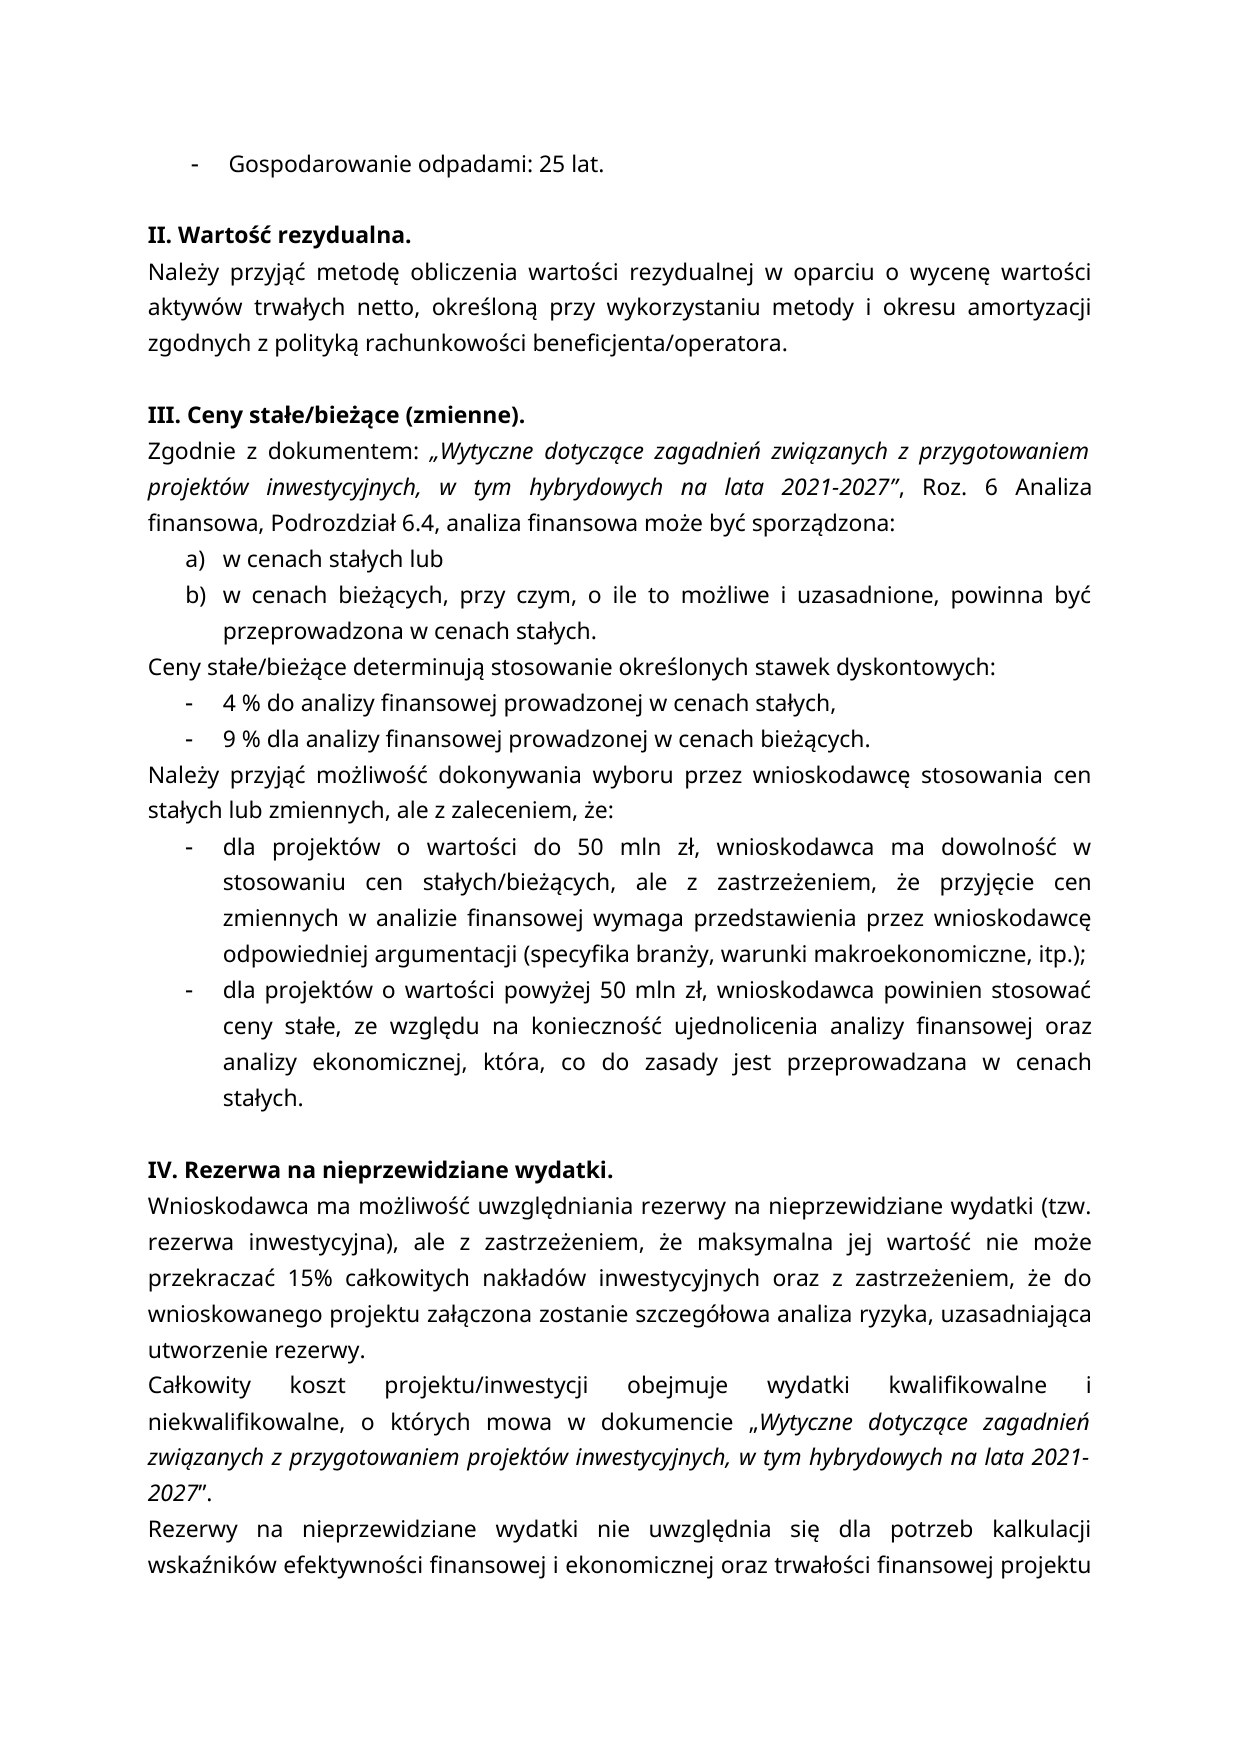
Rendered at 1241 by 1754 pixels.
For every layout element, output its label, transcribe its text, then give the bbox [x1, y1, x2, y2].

text IV. Rezerwa na nieprzewidziane wydatki. [148, 1154, 1093, 1185]
text Należy przyjąć możliwość dokonywania wyboru przez wnioskodawcę stosowania cen stałych lub zmiennych, ale z zaleceniem, że: [148, 758, 1093, 826]
text Wnioskodawca ma możliwość uwzględniania rezerwy na nieprzewidziane wydatki (tzw. rezerwa inwestycyjna), ale z zastrzeżeniem, że maksymalna jej wartość nie może przekraczać 15% całkowitych nakładów inwestycyjnych oraz z zastrzeżeniem, że do wnioskowanego projektu załączona zostanie szczegółowa analiza ryzyka, uzasadniająca utworzenie rezerwy. [148, 1190, 1093, 1365]
list 4 % do analizy finansowej prowadzonej w cenach stałych, [185, 687, 1093, 718]
list w cenach stałych lub [185, 543, 1093, 574]
list Gospodarowanie odpadami: 25 lat. [191, 148, 1093, 179]
list dla projektów o wartości powyżej 50 mln zł, wnioskodawca powinien stosować ceny stałe, ze względu na konieczność ujednolicenia analizy finansowej oraz analizy ekonomicznej, która, co do zasady jest przeprowadzana w cenach stałych. [185, 974, 1093, 1113]
list dla projektów o wartości do 50 mln zł, wnioskodawca ma dowolność w stosowaniu cen stałych/bieżących, ale z zastrzeżeniem, że przyjęcie cen zmiennych w analizie finansowej wymaga przedstawienia przez wnioskodawcę odpowiedniej argumentacji (specyfika branży, warunki makroekonomiczne, itp.); [185, 830, 1093, 969]
text Zgodnie z dokumentem: „Wytyczne dotyczące zagadnień związanych z przygotowaniem projektów inwestycyjnych, w tym hybrydowych na lata 2021-2027”, Roz. 6 Analiza finansowa, Podrozdział 6.4, analiza finansowa może być sporządzona: [148, 435, 1093, 538]
text Całkowity koszt projektu/inwestycji obejmuje wydatki kwalifikowalne i niekwalifikowalne, o których mowa w dokumencie „Wytyczne dotyczące zagadnień związanych z przygotowaniem projektów inwestycyjnych, w tym hybrydowych na lata 2021-2027”. [148, 1369, 1093, 1508]
list w cenach bieżących, przy czym, o ile to możliwe i uzasadnione, powinna być przeprowadzona w cenach stałych. [185, 579, 1093, 646]
text Należy przyjąć metodę obliczenia wartości rezydualnej w oparciu o wycenę wartości aktywów trwałych netto, określoną przy wykorzystaniu metody i okresu amortyzacji zgodnych z polityką rachunkowości beneficjenta/operatora. [148, 255, 1093, 358]
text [148, 1513, 1093, 1580]
text III. Ceny stałe/bieżące (zmienne). [148, 399, 1093, 430]
list 9 % dla analizy finansowej prowadzonej w cenach bieżących. [185, 723, 1093, 754]
text Ceny stałe/bieżące determinują stosowanie określonych stawek dyskontowych: [148, 651, 1093, 682]
text II. Wartość rezydualna. [148, 219, 1093, 251]
